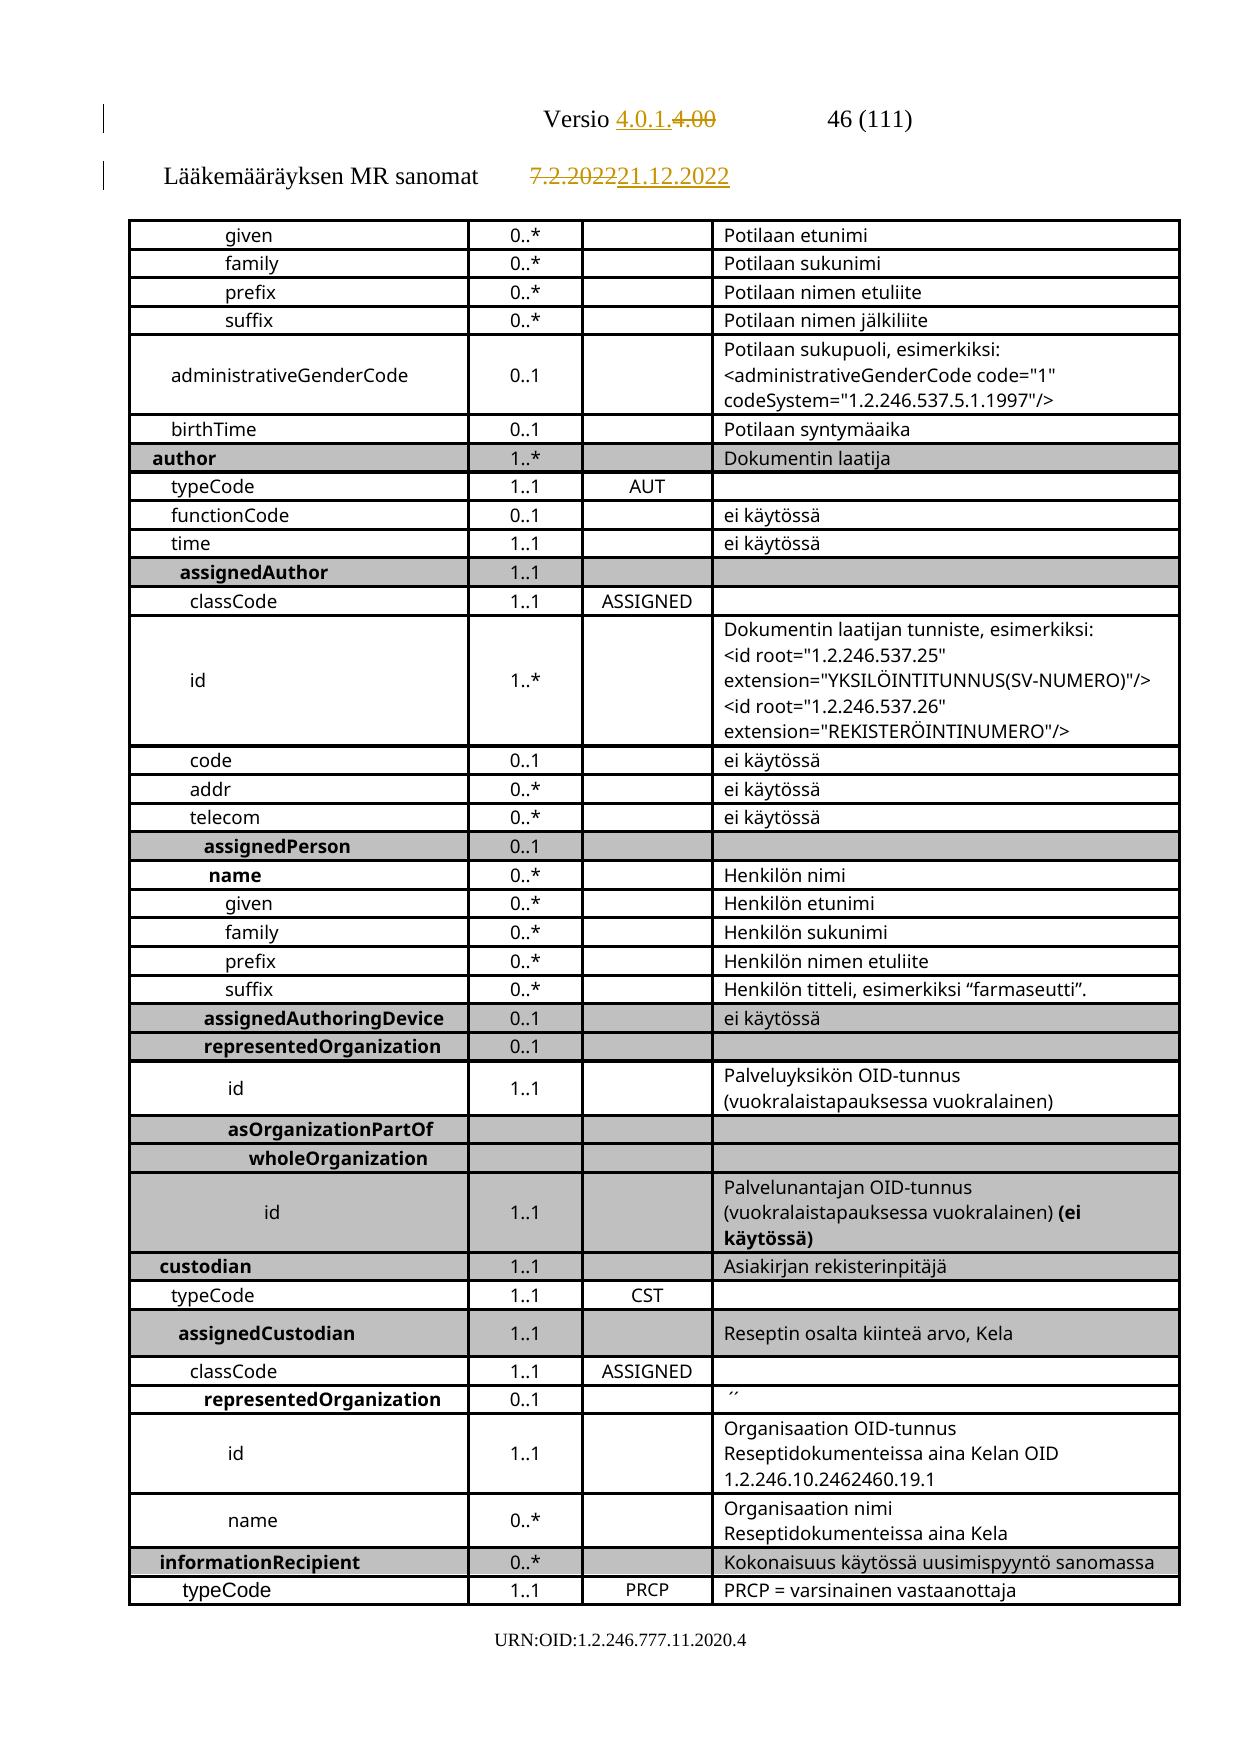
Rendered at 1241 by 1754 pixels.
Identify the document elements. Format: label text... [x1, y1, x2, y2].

table_cell 1..* [470, 445, 581, 470]
table_cell [470, 1145, 581, 1171]
table_cell [584, 279, 711, 305]
table_cell [584, 617, 711, 744]
table_cell AUT [584, 474, 711, 499]
table_cell Organisaation OID-tunnus Reseptidokumenteissa aina Kelan OID 1.2.246.10.2462460.19.1 [714, 1415, 1178, 1492]
table_cell CST [584, 1282, 711, 1308]
table_cell 1..1 [470, 1174, 581, 1251]
table_cell 0..* [470, 977, 581, 1002]
table_cell 0..* [470, 919, 581, 945]
table_cell Potilaan sukupuoli, esimerkiksi: <administrativeGenderCode code="1" codeSystem="1.2.246.537.5.1.1997"/> [714, 336, 1178, 413]
table_cell [584, 948, 711, 973]
table_cell [584, 416, 711, 442]
table_cell 1..1 [470, 1415, 581, 1492]
table_cell [584, 1254, 711, 1279]
table_cell 0..* [470, 308, 581, 333]
table_cell 1..1 [470, 1063, 581, 1113]
table_cell 1..* [470, 617, 581, 744]
table_cell 0..* [470, 862, 581, 887]
table_cell Palvelunantajan OID-tunnus (vuokralaistapauksessa vuokralainen) (ei käytössä) [714, 1174, 1178, 1251]
table_cell code [131, 748, 467, 773]
table_cell 0..* [470, 948, 581, 973]
table_cell Asiakirjan rekisterinpitäjä [714, 1254, 1178, 1279]
table_cell ei käytössä [714, 1005, 1178, 1031]
table_cell telecom [131, 805, 467, 830]
table_cell asOrganizationPartOf [131, 1117, 467, 1142]
table_cell 0..* [470, 891, 581, 916]
table_cell given [131, 891, 467, 916]
table_cell 0..* [470, 776, 581, 802]
table_cell 0..* [470, 251, 581, 276]
table_cell Henkilön titteli, esimerkiksi “farmaseutti”. [714, 977, 1178, 1002]
table_cell [584, 445, 711, 470]
table_cell [714, 559, 1178, 585]
table_cell [714, 588, 1178, 613]
table_cell Henkilön nimen etuliite [714, 948, 1178, 973]
table_cell 0..* [470, 222, 581, 247]
table_cell family [131, 251, 467, 276]
table_cell wholeOrganization [131, 1145, 467, 1171]
table_cell [584, 776, 711, 802]
table_cell 1..1 [470, 1358, 581, 1383]
table_cell 1..1 [470, 474, 581, 499]
table_cell [584, 1415, 711, 1492]
table_cell id [131, 617, 467, 744]
table_cell Potilaan sukunimi [714, 251, 1178, 276]
table_cell functionCode [131, 502, 467, 528]
table_cell typeCode [131, 1282, 467, 1308]
table_cell custodian [131, 1254, 467, 1279]
table_cell ´´ [714, 1387, 1178, 1412]
table_cell ei käytössä [714, 531, 1178, 556]
table_cell addr [131, 776, 467, 802]
table_cell Henkilön nimi [714, 862, 1178, 887]
table_cell representedOrganization [131, 1034, 467, 1059]
table_cell Henkilön sukunimi [714, 919, 1178, 945]
table_cell [714, 833, 1178, 859]
table_cell Potilaan etunimi [714, 222, 1178, 247]
table_cell [584, 977, 711, 1002]
table_cell [584, 1063, 711, 1113]
table_cell [584, 308, 711, 333]
table_cell [584, 251, 711, 276]
table_cell [584, 1174, 711, 1251]
table_cell id [131, 1415, 467, 1492]
table_cell 0..* [470, 805, 581, 830]
table_cell representedOrganization [131, 1387, 467, 1412]
table_cell Dokumentin laatija [714, 445, 1178, 470]
table_cell administrativeGenderCode [131, 336, 467, 413]
table_cell Potilaan nimen jälkiliite [714, 308, 1178, 333]
table_cell ei käytössä [714, 748, 1178, 773]
table_cell 1..1 [470, 531, 581, 556]
table_cell 0..1 [470, 1034, 581, 1059]
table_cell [714, 1578, 1178, 1603]
table_cell assignedAuthoringDevice [131, 1005, 467, 1031]
table_cell time [131, 531, 467, 556]
table_cell id [131, 1174, 467, 1251]
table_cell Potilaan syntymäaika [714, 416, 1178, 442]
table_cell [714, 1034, 1178, 1059]
table_cell ei käytössä [714, 776, 1178, 802]
table_cell [584, 862, 711, 887]
table_cell [584, 748, 711, 773]
table_cell typeCode [131, 474, 467, 499]
table_cell suffix [131, 308, 467, 333]
table_cell birthTime [131, 416, 467, 442]
table_cell 0..1 [470, 1387, 581, 1412]
table_cell ASSIGNED [584, 1358, 711, 1383]
table_cell 0..1 [470, 1005, 581, 1031]
table_cell [584, 919, 711, 945]
table_cell classCode [131, 588, 467, 613]
table_cell [584, 222, 711, 247]
table_cell assignedAuthor [131, 559, 467, 585]
table_cell 1..1 [470, 588, 581, 613]
table_cell id [131, 1063, 467, 1113]
table_cell [584, 891, 711, 916]
table_cell [714, 1358, 1178, 1383]
table_cell 0..1 [470, 748, 581, 773]
table_cell [584, 1387, 711, 1412]
table_cell Reseptin osalta kiinteä arvo, Kela [714, 1311, 1178, 1355]
table_cell [584, 1034, 711, 1059]
table_cell Organisaation nimi Reseptidokumenteissa aina Kela [714, 1495, 1178, 1546]
table_cell suffix [131, 977, 467, 1002]
table_cell 0..1 [470, 833, 581, 859]
table_cell [714, 1117, 1178, 1142]
table_cell name [131, 1495, 467, 1546]
table_cell PRCP [584, 1578, 711, 1603]
table_cell informationRecipient [131, 1549, 467, 1574]
table_cell [584, 833, 711, 859]
table_cell classCode [131, 1358, 467, 1383]
table_cell Dokumentin laatijan tunniste, esimerkiksi: <id root="1.2.246.537.25" extension="YKSILÖINTITUNNUS(SV-NUMERO)"/> <id root="1.2.246.537.26" extension="REKISTERÖINTINUMERO"/> [714, 617, 1178, 744]
table_cell [714, 1145, 1178, 1171]
table_cell prefix [131, 279, 467, 305]
table_cell 0..* [470, 1549, 581, 1574]
table_cell ei käytössä [714, 502, 1178, 528]
table_cell 0..1 [470, 336, 581, 413]
table_cell 1..1 [470, 1254, 581, 1279]
table_cell [584, 1145, 711, 1171]
table_cell [584, 1117, 711, 1142]
table_cell [584, 502, 711, 528]
table_cell [584, 1495, 711, 1546]
table_cell [584, 336, 711, 413]
table_cell [584, 531, 711, 556]
table_cell prefix [131, 948, 467, 973]
table_cell 1..1 [470, 1578, 581, 1603]
table_cell 0..1 [470, 502, 581, 528]
table_cell 1..1 [470, 1311, 581, 1355]
table_cell [584, 805, 711, 830]
table_cell [584, 1549, 711, 1574]
table_cell Potilaan nimen etuliite [714, 279, 1178, 305]
table_cell 0..1 [470, 416, 581, 442]
table_cell 1..1 [470, 1282, 581, 1308]
table_cell 0..* [470, 1495, 581, 1546]
table_cell family [131, 919, 467, 945]
table_cell assignedCustodian [131, 1311, 467, 1355]
table_cell given [131, 222, 467, 247]
table_cell typeCode [131, 1578, 467, 1603]
table_cell Henkilön etunimi [714, 891, 1178, 916]
table_cell name [131, 862, 467, 887]
table_cell 1..1 [470, 559, 581, 585]
table_cell 0..* [470, 279, 581, 305]
table_cell [714, 474, 1178, 499]
table_cell [470, 1117, 581, 1142]
table_cell [584, 1005, 711, 1031]
table_cell ei käytössä [714, 805, 1178, 830]
table_cell Kokonaisuus käytössä uusimispyyntö sanomassa [714, 1549, 1178, 1574]
table_cell author [131, 445, 467, 470]
table_cell [714, 1282, 1178, 1308]
table_cell [584, 559, 711, 585]
table_cell ASSIGNED [584, 588, 711, 613]
table_cell Palveluyksikön OID-tunnus (vuokralaistapauksessa vuokralainen) [714, 1063, 1178, 1113]
table_cell assignedPerson [131, 833, 467, 859]
table_cell [584, 1311, 711, 1355]
